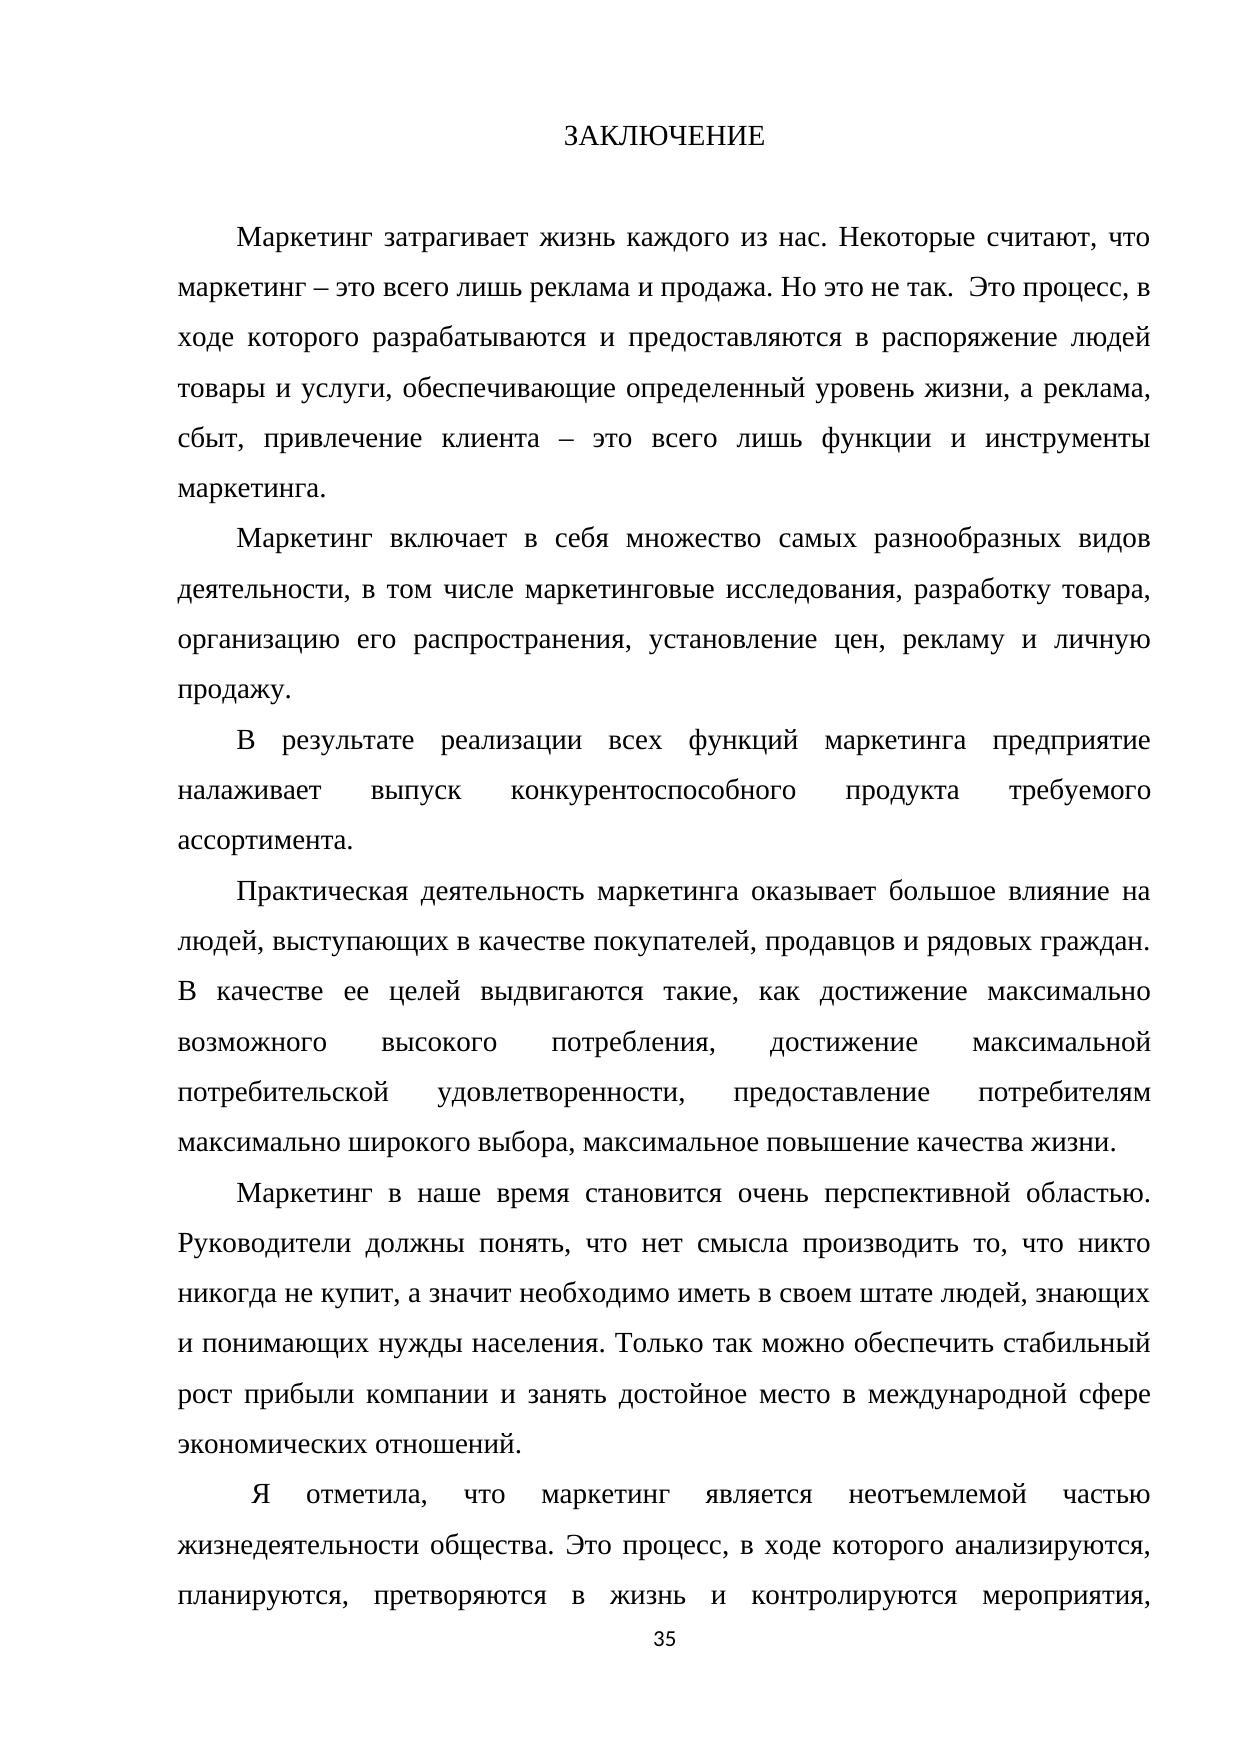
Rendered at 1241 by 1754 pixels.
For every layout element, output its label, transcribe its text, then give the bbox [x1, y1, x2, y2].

text ЗАКЛЮЧЕНИЕ [177, 118, 1152, 152]
text Маркетинг включает в себя множество самых разнообразных видов деятельности, в том числе маркетинговые исследования, разработку товара, организацию его распространения, установление цен, рекламу и личную продажу. [177, 521, 1152, 705]
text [177, 1477, 1152, 1611]
text Маркетинг в наше время становится очень перспективной областью. Руководители должны понять, что нет смысла производить то, что никто никогда не купит, а значит необходимо иметь в своем штате людей, знающих и понимающих нужды населения. Только так можно обеспечить стабильный рост прибыли компании и занять достойное место в международной сфере экономических отношений. [177, 1175, 1152, 1460]
text В результате реализации всех функций маркетинга предприятие налаживает выпуск конкурентоспособного продукта требуемого ассортимента. [177, 722, 1152, 856]
text Практическая деятельность маркетинга оказывает большое влияние на людей, выступающих в качестве покупателей, продавцов и рядовых граждан. В качестве ее целей выдвигаются такие, как достижение максимально возможного высокого потребления, достижение максимальной потребительской удовлетворенности, предоставление потребителям максимально широкого выбора, максимальное повышение качества жизни. [177, 873, 1152, 1158]
text Маркетинг затрагивает жизнь каждого из нас. Некоторые считают, что маркетинг – это всего лишь реклама и продажа. Но это не так. Это процесс, в ходе которого разрабатываются и предоставляются в распоряжение людей товары и услуги, обеспечивающие определенный уровень жизни, а реклама, сбыт, привлечение клиента – это всего лишь функции и инструменты маркетинга. [177, 219, 1152, 504]
